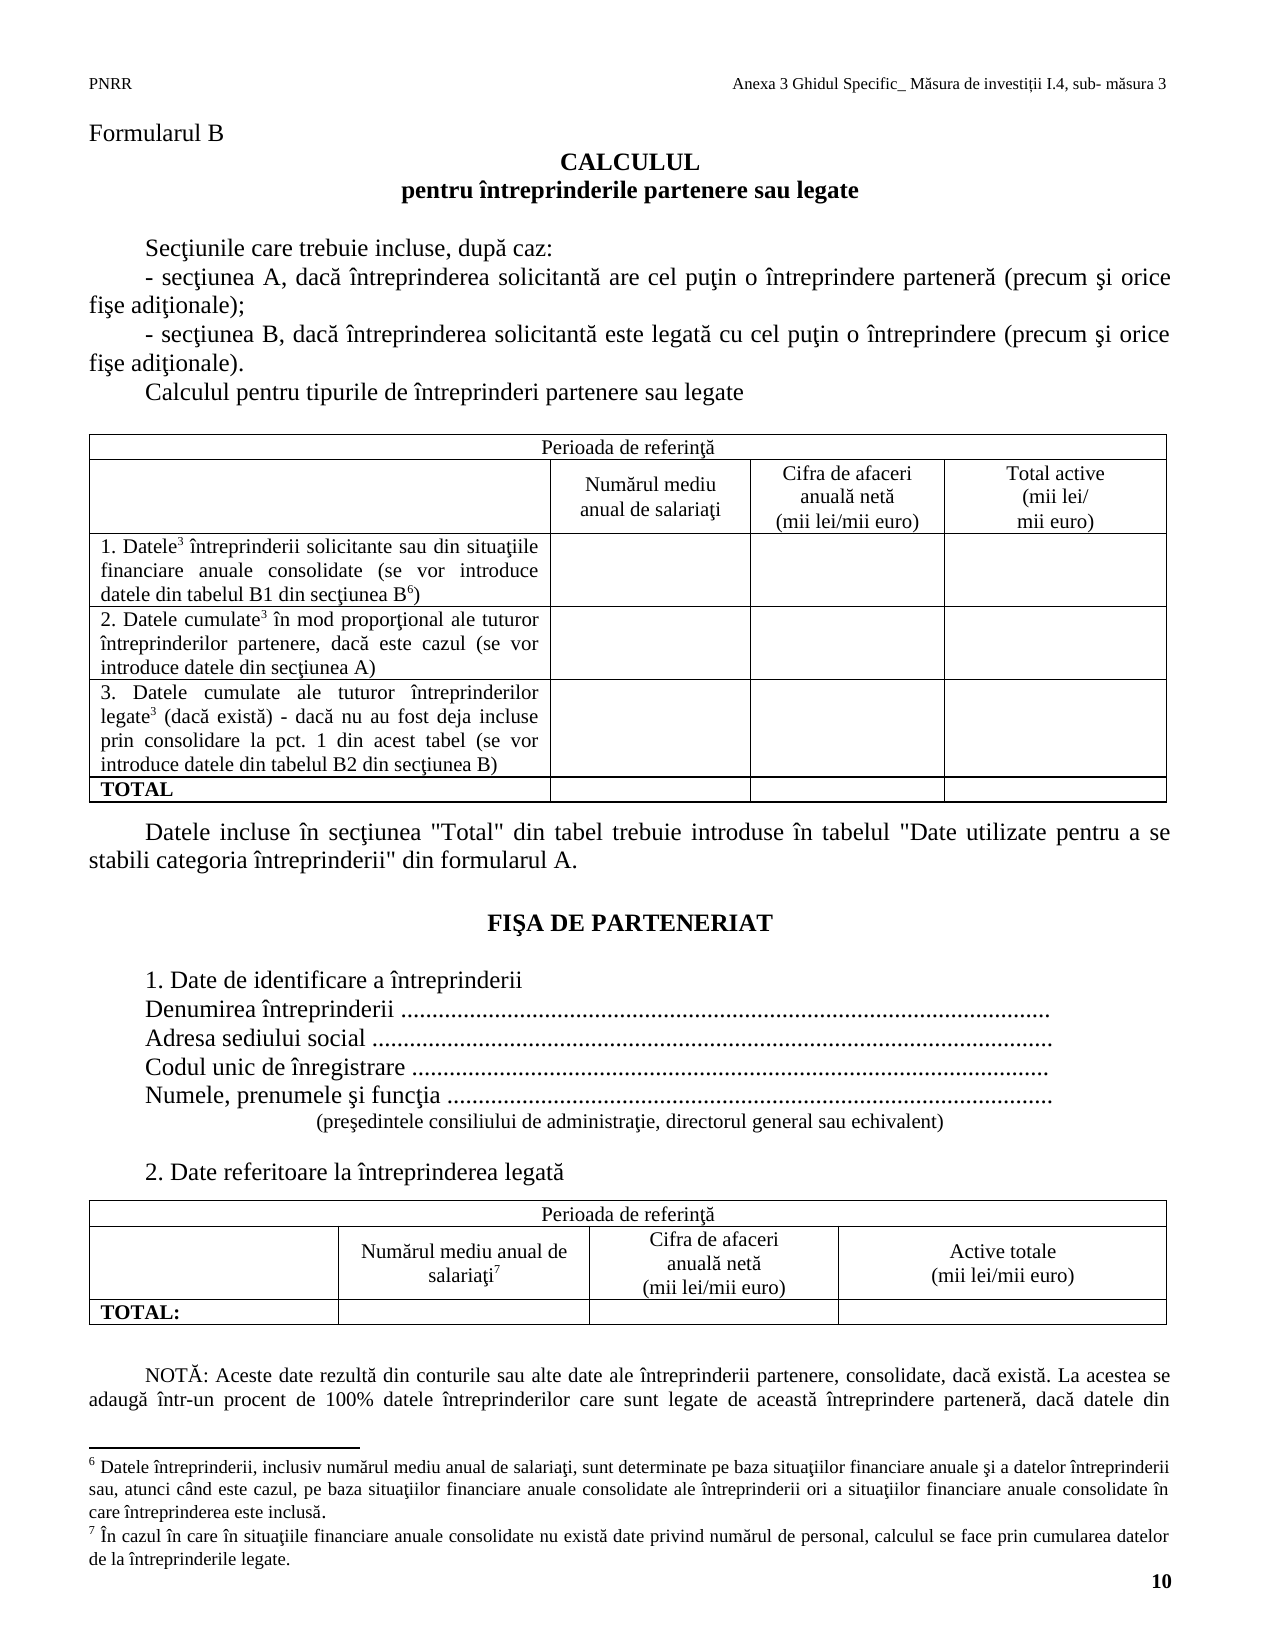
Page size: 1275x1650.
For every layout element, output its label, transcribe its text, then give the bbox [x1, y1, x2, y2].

text 2. Date referitoare la întreprinderea legată [89, 1157, 1172, 1186]
table_cell Cifra de afaceri anuală netă (mii lei/mii euro) [590, 1227, 838, 1299]
text FIŞA DE PARTENERIAT [89, 908, 1172, 937]
text Adresa sediului social ............................................................................................................. [89, 1023, 1172, 1052]
table_cell Numărul mediu anual de salariaţi [339, 1227, 589, 1299]
text Numele, prenumele şi funcţia ................................................................................................. [89, 1080, 1172, 1109]
table_cell 2. Datele cumulate3 în mod proporţional ale tuturor întreprinderilor partenere, dacă este cazul (se vor introduce datele din secţiunea A) [90, 607, 550, 679]
table_cell [839, 1300, 1166, 1324]
text Formularul B [89, 118, 1172, 147]
table_cell [945, 534, 1166, 606]
table_cell [90, 1227, 338, 1299]
table_cell [551, 534, 750, 606]
table_cell [945, 607, 1166, 679]
table_cell [945, 680, 1166, 776]
table_cell [751, 680, 944, 776]
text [89, 1363, 1172, 1411]
table_cell Cifra de afaceri anuală netă (mii lei/mii euro) [751, 460, 944, 533]
table_header Perioada de referinţă [90, 1201, 1166, 1226]
table_cell [751, 534, 944, 606]
table_cell [551, 607, 750, 679]
table_cell 1. Datele3 întreprinderii solicitante sau din situaţiile financiare anuale consolidate (se vor introduce datele din tabelul B1 din secţiunea B) [90, 534, 550, 606]
table_header Perioada de referinţă [90, 435, 1166, 459]
table_cell [945, 778, 1166, 801]
text pentru întreprinderile partenere sau legate [89, 176, 1172, 204]
table_cell TOTAL: [90, 1300, 338, 1324]
table_cell [551, 778, 750, 801]
table_cell [751, 778, 944, 801]
text Codul unic de înregistrare ...................................................................................................... [89, 1052, 1172, 1080]
text 1. Date de identificare a întreprinderii [89, 965, 1172, 994]
text (preşedintele consiliului de administraţie, directorul general sau echivalent) [89, 1109, 1172, 1133]
text Calculul pentru tipurile de întreprinderi partenere sau legate [89, 377, 1172, 406]
table_cell TOTAL [90, 778, 550, 801]
table_cell 3. Datele cumulate ale tuturor întreprinderilor legate3 (dacă există) - dacă nu au fost deja incluse prin consolidare la pct. 1 din acest tabel (se vor introduce datele din tabelul B2 din secţiunea B) [90, 680, 550, 776]
table_cell Total active (mii lei/ mii euro) [945, 460, 1166, 533]
table_cell [90, 460, 550, 533]
table_cell [590, 1300, 838, 1324]
table_cell [339, 1300, 589, 1324]
text CALCULUL [89, 147, 1172, 176]
text - secţiunea A, dacă întreprinderea solicitantă are cel puţin o întreprindere parteneră (precum şi orice fişe adiţionale); [89, 262, 1172, 319]
table_cell [751, 607, 944, 679]
table_cell Active totale (mii lei/mii euro) [839, 1227, 1166, 1299]
text Secţiunile care trebuie incluse, după caz: [89, 233, 1172, 262]
table_cell [551, 680, 750, 776]
table_cell Numărul mediu anual de salariaţi [551, 460, 750, 533]
text Datele incluse în secţiunea "Total" din tabel trebuie introduse în tabelul "Date utilizate pentru a se stabili categoria întreprinderii" din formularul A. [89, 817, 1172, 874]
text - secţiunea B, dacă întreprinderea solicitantă este legată cu cel puţin o întreprindere (precum şi orice fişe adiţionale). [89, 319, 1172, 377]
text Denumirea întreprinderii ........................................................................................................ [89, 994, 1172, 1023]
